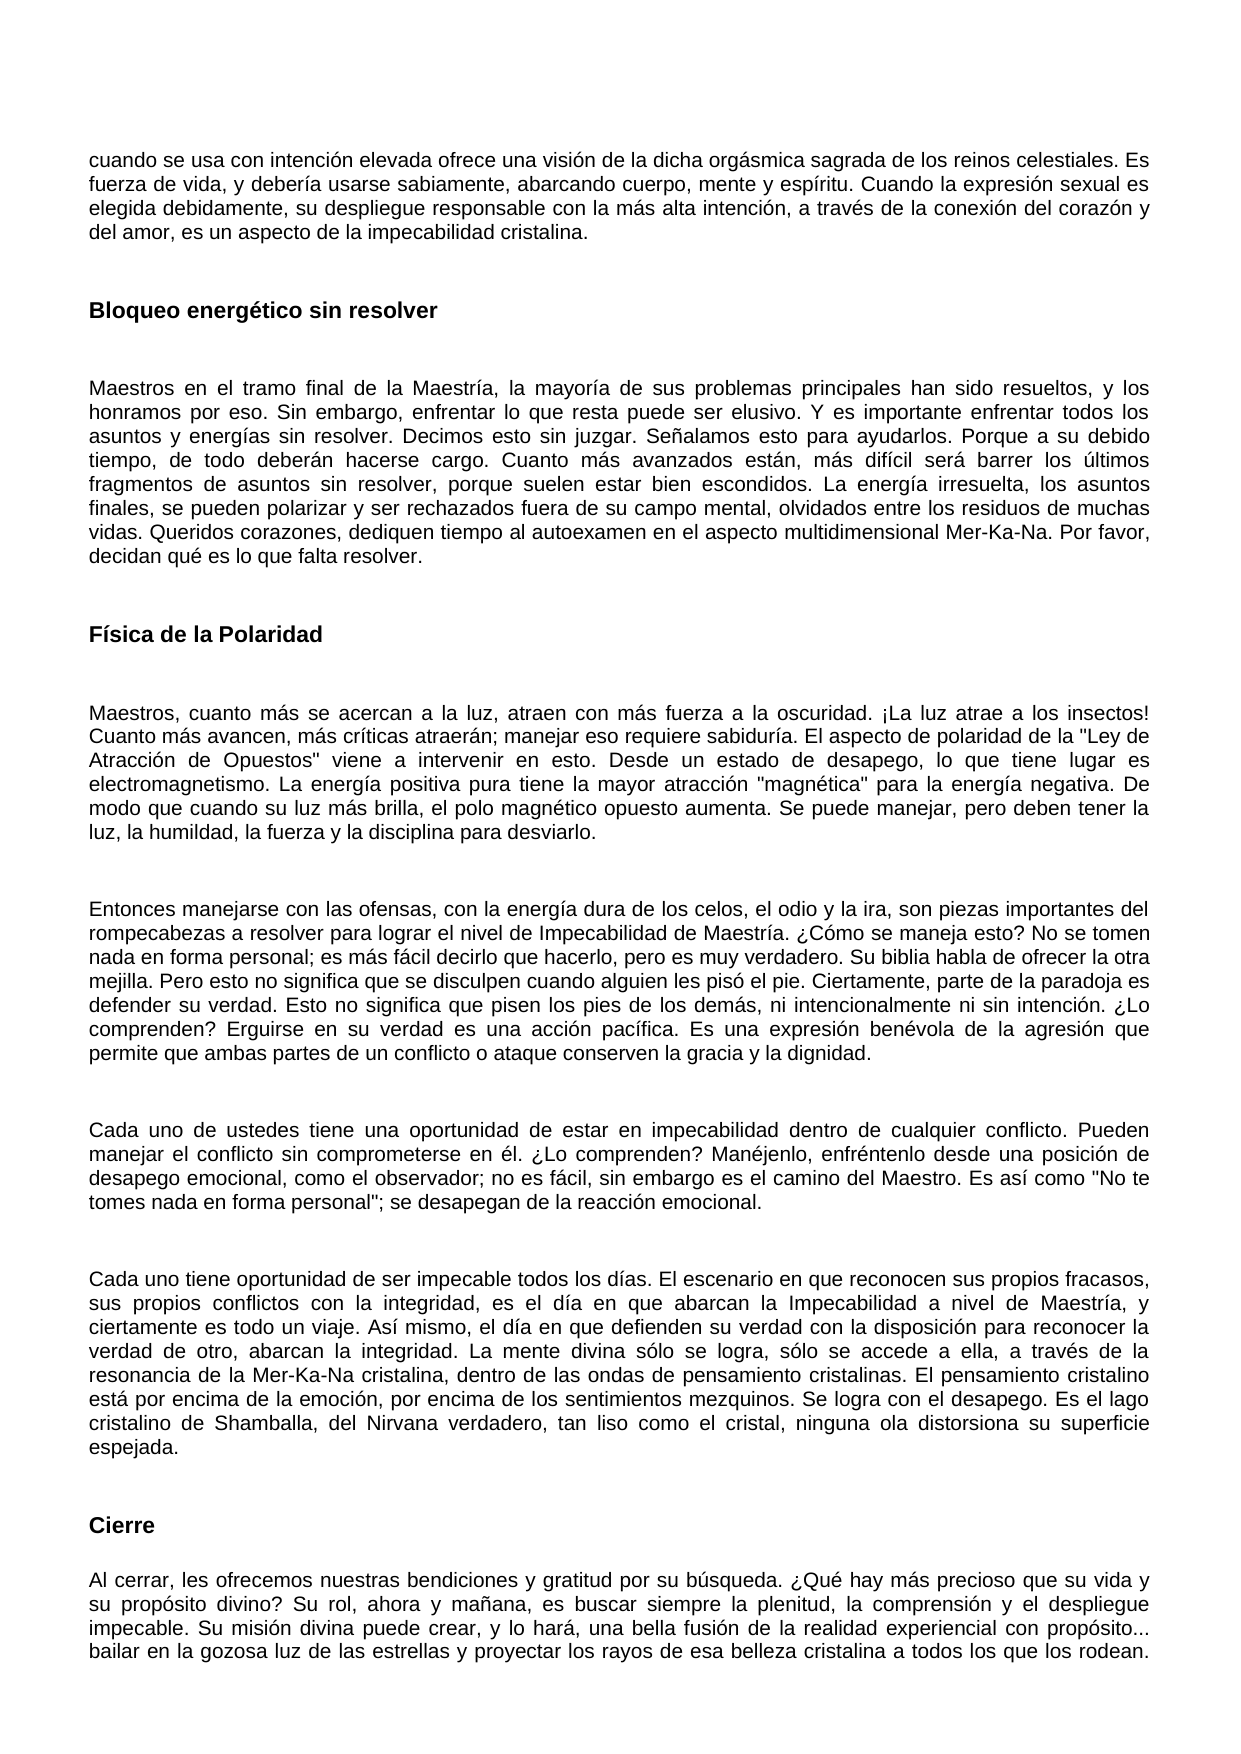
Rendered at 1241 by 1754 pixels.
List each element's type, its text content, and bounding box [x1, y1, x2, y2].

text Maestros en el tramo final de la Maestría, la mayoría de sus problemas principales han sido resueltos, y los honramos por eso. Sin embargo, enfrentar lo que resta puede ser elusivo. Y es importante enfrentar todos los asuntos y energías sin resolver. Decimos esto sin juzgar. Señalamos esto para ayudarlos. Porque a su debido tiempo, de todo deberán hacerse cargo. Cuanto más avanzados están, más difícil será barrer los últimos fragmentos de asuntos sin resolver, porque suelen estar bien escondidos. La energía irresuelta, los asuntos finales, se pueden polarizar y ser rechazados fuera de su campo mental, olvidados entre los residuos de muchas vidas. Queridos corazones, dediquen tiempo al autoexamen en el aspecto multidimensional Mer-Ka-Na. Por favor, decidan qué es lo que falta resolver. [89, 352, 1152, 568]
text Entonces manejarse con las ofensas, con la energía dura de los celos, el odio y la ira, son piezas importantes del rompecabezas a resolver para lograr el nivel de Impecabilidad de Maestría. ¿Cómo se maneja esto? No se tomen nada en forma personal; es más fácil decirlo que hacerlo, pero es muy verdadero. Su biblia habla de ofrecer la otra mejilla. Pero esto no significa que se disculpen cuando alguien les pisó el pie. Ciertamente, parte de la paradoja es defender su verdad. Esto no significa que pisen los pies de los demás, ni intencionalmente ni sin intención. ¿Lo comprenden? Erguirse en su verdad es una acción pacífica. Es una expresión benévola de la agresión que permite que ambas partes de un conflicto o ataque conserven la gracia y la dignidad. [89, 873, 1152, 1065]
text Bloqueo energético sin resolver [89, 273, 1152, 323]
text Cierre [89, 1488, 1152, 1538]
text Cada uno de ustedes tiene una oportunidad de estar en impecabilidad dentro de cualquier conflicto. Pueden manejar el conflicto sin comprometerse en él. ¿Lo comprenden? Manéjenlo, enfréntenlo desde una posición de desapego emocional, como el observador; no es fácil, sin embargo es el camino del Maestro. Es así como "No te tomes nada en forma personal"; se desapegan de la reacción emocional. [89, 1094, 1152, 1214]
text Maestros, cuanto más se acercan a la luz, atraen con más fuerza a la oscuridad. ¡La luz atrae a los insectos! Cuanto más avancen, más críticas atraerán; manejar eso requiere sabiduría. El aspecto de polaridad de la "Ley de Atracción de Opuestos" viene a intervenir en esto. Desde un estado de desapego, lo que tiene lugar es electromagnetismo. La energía positiva pura tiene la mayor atracción "magnética" para la energía negativa. De modo que cuando su luz más brilla, el polo magnético opuesto aumenta. Se puede manejar, pero deben tener la luz, la humildad, la fuerza y la disciplina para desviarlo. [89, 676, 1152, 844]
text Física de la Polaridad [89, 597, 1152, 647]
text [89, 1567, 1152, 1663]
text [89, 148, 1152, 243]
text Cada uno tiene oportunidad de ser impecable todos los días. El escenario en que reconocen sus propios fracasos, sus propios conflictos con la integridad, es el día en que abarcan la Impecabilidad a nivel de Maestría, y ciertamente es todo un viaje. Así mismo, el día en que defienden su verdad con la disposición para reconocer la verdad de otro, abarcan la integridad. La mente divina sólo se logra, sólo se accede a ella, a través de la resonancia de la Mer-Ka-Na cristalina, dentro de las ondas de pensamiento cristalinas. El pensamiento cristalino está por encima de la emoción, por encima de los sentimientos mezquinos. Se logra con el desapego. Es el lago cristalino de Shamballa, del Nirvana verdadero, tan liso como el cristal, ninguna ola distorsiona su superficie espejada. [89, 1243, 1152, 1459]
